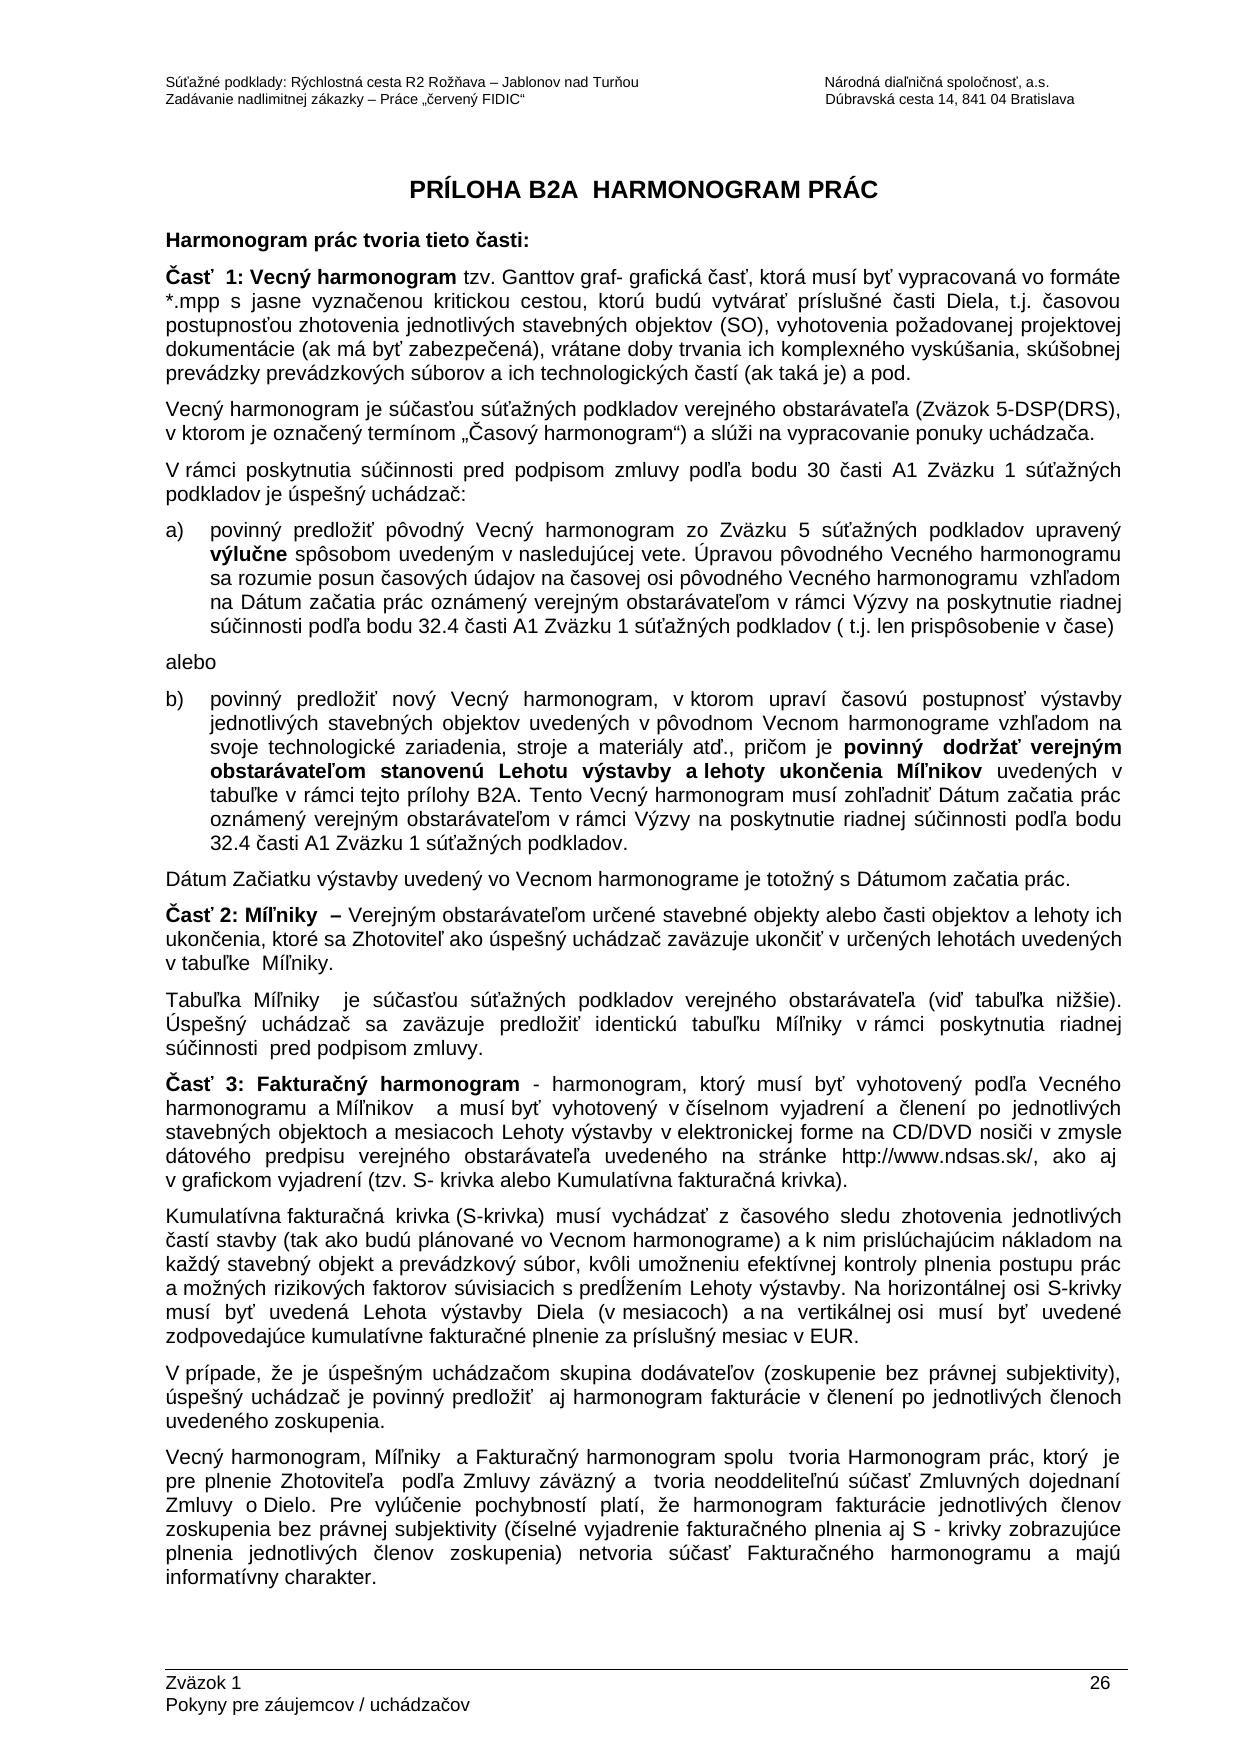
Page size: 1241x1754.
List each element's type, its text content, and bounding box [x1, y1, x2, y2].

text V prípade, že je úspešným uchádzačom skupina dodávateľov (zoskupenie bez právnej subjektivity), úspešný uchádzač je povinný predložiť aj harmonogram fakturácie v členení po jednotlivých členoch uvedeného zoskupenia. [165, 1361, 1122, 1432]
text Vecný harmonogram je súčasťou súťažných podkladov verejného obstarávateľa (Zväzok 5-DSP(DRS), v ktorom je označený termínom „Časový harmonogram“) a slúži na vypracovanie ponuky uchádzača. [165, 397, 1122, 445]
text Tabuľka Míľniky je súčasťou súťažných podkladov verejného obstarávateľa (viď tabuľka nižšie). Úspešný uchádzač sa zaväzuje predložiť identickú tabuľku Míľniky v rámci poskytnutia riadnej súčinnosti pred podpisom zmluvy. [165, 988, 1122, 1059]
text Časť 2: Míľniky – Verejným obstarávateľom určené stavebné objekty alebo časti objektov a lehoty ich ukončenia, ktoré sa Zhotoviteľ ako úspešný uchádzač zaväzuje ukončiť v určených lehotách uvedených v tabuľke Míľniky. [165, 903, 1122, 975]
text Časť 3: Fakturačný harmonogram - harmonogram, ktorý musí byť vyhotovený podľa Vecného harmonogramu a Míľnikov a musí byť vyhotovený v číselnom vyjadrení a členení po jednotlivých stavebných objektoch a mesiacoch Lehoty výstavby v elektronickej forme na CD/DVD nosiči v zmysle dátového predpisu verejného obstarávateľa uvedeného na stránke http://www.ndsas.sk/, ako aj v grafickom vyjadrení (tzv. S- krivka alebo Kumulatívna fakturačná krivka). [165, 1072, 1122, 1192]
list povinný predložiť pôvodný Vecný harmonogram zo Zväzku 5 súťažných podkladov upravený výlučne spôsobom uvedeným v nasledujúcej vete. Úpravou pôvodného Vecného harmonogramu sa rozumie posun časových údajov na časovej osi pôvodného Vecného harmonogramu vzhľadom na Dátum začatia prác oznámený verejným obstarávateľom v rámci Výzvy na poskytnutie riadnej súčinnosti podľa bodu 32.4 časti A1 Zväzku 1 súťažných podkladov ( t.j. len prispôsobenie v čase) [165, 518, 1122, 638]
list povinný predložiť nový Vecný harmonogram, v ktorom upraví časovú postupnosť výstavby jednotlivých stavebných objektov uvedených v pôvodnom Vecnom harmonograme vzhľadom na svoje technologické zariadenia, stroje a materiály atď., pričom je povinný dodržať verejným obstarávateľom stanovenú Lehotu výstavby a lehoty ukončenia Míľnikov uvedených v tabuľke v rámci tejto prílohy B2A. Tento Vecný harmonogram musí zohľadniť Dátum začatia prác oznámený verejným obstarávateľom v rámci Výzvy na poskytnutie riadnej súčinnosti podľa bodu 32.4 časti A1 Zväzku 1 súťažných podkladov. [165, 687, 1122, 854]
text Časť 1: Vecný harmonogram tzv. Ganttov graf- grafická časť, ktorá musí byť vypracovaná vo formáte *.mpp s jasne vyznačenou kritickou cestou, ktorú budú vytvárať príslušné časti Diela, t.j. časovou postupnosťou zhotovenia jednotlivých stavebných objektov (SO), vyhotovenia požadovanej projektovej dokumentácie (ak má byť zabezpečená), vrátane doby trvania ich komplexného vyskúšania, skúšobnej prevádzky prevádzkových súborov a ich technologických častí (ak taká je) a pod. [165, 265, 1122, 384]
text Vecný harmonogram, Míľniky a Fakturačný harmonogram spolu tvoria Harmonogram prác, ktorý je pre plnenie Zhotoviteľa podľa Zmluvy záväzný a tvoria neoddeliteľnú súčasť Zmluvných dojednaní Zmluvy o Dielo. Pre vylúčenie pochybností platí, že harmonogram fakturácie jednotlivých členov zoskupenia bez právnej subjektivity (číselné vyjadrenie fakturačného plnenia aj S - krivky zobrazujúce plnenia jednotlivých členov zoskupenia) netvoria súčasť Fakturačného harmonogramu a majú informatívny charakter. [165, 1445, 1122, 1589]
text V rámci poskytnutia súčinnosti pred podpisom zmluvy podľa bodu 30 časti A1 Zväzku 1 súťažných podkladov je úspešný uchádzač: [165, 457, 1122, 505]
text Harmonogram prác tvoria tieto časti: [165, 228, 1122, 252]
text alebo [165, 650, 1122, 674]
text Kumulatívna fakturačná krivka (S-krivka) musí vychádzať z časového sledu zhotovenia jednotlivých častí stavby (tak ako budú plánované vo Vecnom harmonograme) a k nim prislúchajúcim nákladom na každý stavebný objekt a prevádzkový súbor, kvôli umožneniu efektívnej kontroly plnenia postupu prác a možných rizikových faktorov súvisiacich s predĺžením Lehoty výstavby. Na horizontálnej osi S-krivky musí byť uvedená Lehota výstavby Diela (v mesiacoch) a na vertikálnej osi musí byť uvedené zodpovedajúce kumulatívne fakturačné plnenie za príslušný mesiac v EUR. [165, 1204, 1122, 1348]
title Príloha b2A Harmonogram prác [165, 174, 1122, 203]
text Dátum Začiatku výstavby uvedený vo Vecnom harmonograme je totožný s Dátumom začatia prác. [165, 867, 1122, 891]
